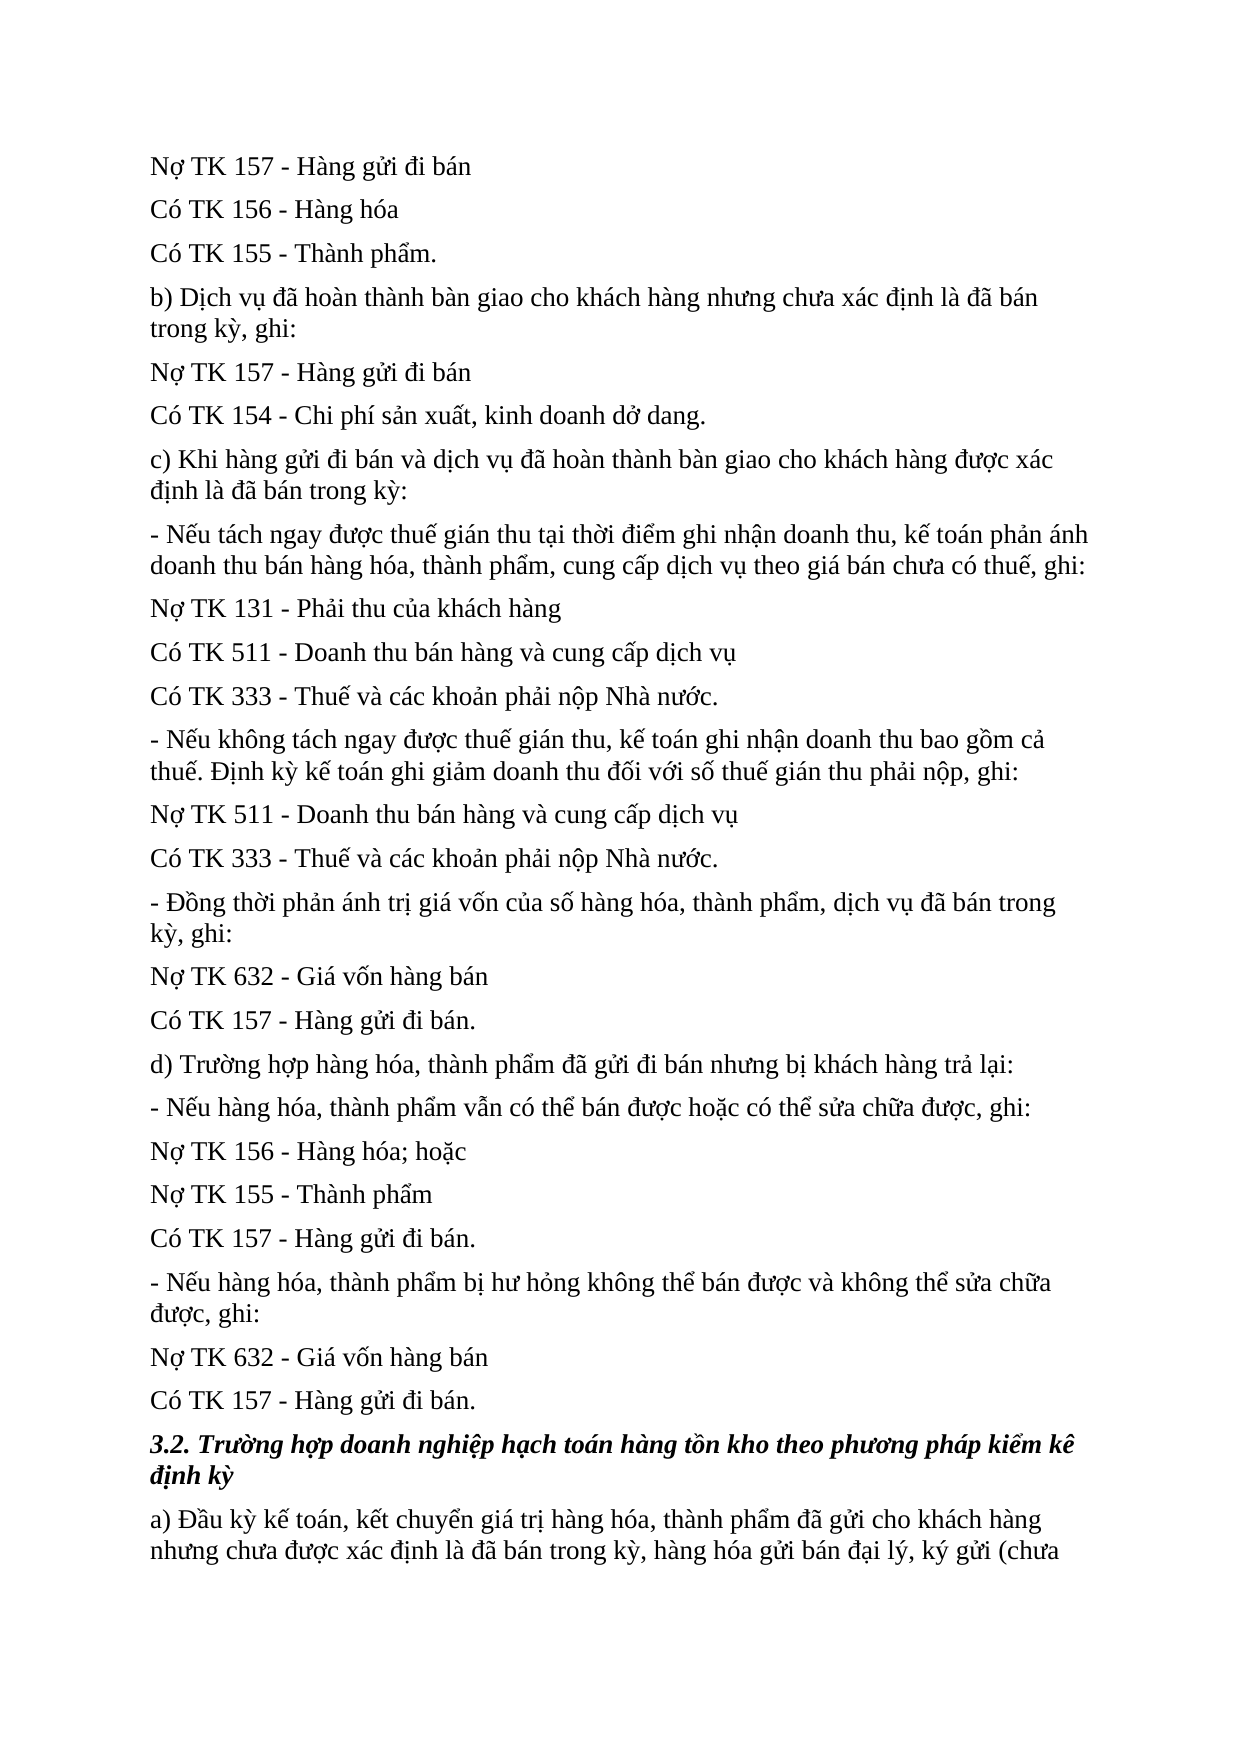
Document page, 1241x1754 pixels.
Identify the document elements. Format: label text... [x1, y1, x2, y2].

text Nợ TK 157 - Hàng gửi đi bán [150, 150, 1090, 181]
text Có TK 157 - Hàng gửi đi bán. [150, 1222, 1090, 1253]
text - Nếu hàng hóa, thành phẩm vẫn có thể bán được hoặc có thể sửa chữa được, ghi: [150, 1091, 1090, 1122]
text Có TK 157 - Hàng gửi đi bán. [150, 1384, 1090, 1416]
text Có TK 156 - Hàng hóa [150, 194, 1090, 225]
text - Nếu hàng hóa, thành phẩm bị hư hỏng không thể bán được và không thể sửa chữa được, ghi: [150, 1266, 1090, 1328]
text Nợ TK 511 - Doanh thu bán hàng và cung cấp dịch vụ [150, 798, 1090, 829]
text Có TK 333 - Thuế và các khoản phải nộp Nhà nước. [150, 842, 1090, 873]
text - Đồng thời phản ánh trị giá vốn của số hàng hóa, thành phẩm, dịch vụ đã bán trong kỳ, ghi: [150, 886, 1090, 948]
text Nợ TK 632 - Giá vốn hàng bán [150, 960, 1090, 992]
text Nợ TK 157 - Hàng gửi đi bán [150, 356, 1090, 387]
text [150, 1503, 1090, 1565]
text Có TK 333 - Thuế và các khoản phải nộp Nhà nước. [150, 680, 1090, 711]
text Nợ TK 155 - Thành phẩm [150, 1179, 1090, 1210]
text 3.2. Trường hợp doanh nghiệp hạch toán hàng tồn kho theo phương pháp kiểm kê định kỳ [150, 1428, 1090, 1490]
text c) Khi hàng gửi đi bán và dịch vụ đã hoàn thành bàn giao cho khách hàng được xác định là đã bán trong kỳ: [150, 443, 1090, 505]
text Nợ TK 632 - Giá vốn hàng bán [150, 1341, 1090, 1372]
text Nợ TK 131 - Phải thu của khách hàng [150, 593, 1090, 624]
text d) Trường hợp hàng hóa, thành phẩm đã gửi đi bán nhưng bị khách hàng trả lại: [150, 1048, 1090, 1079]
text b) Dịch vụ đã hoàn thành bàn giao cho khách hàng nhưng chưa xác định là đã bán trong kỳ, ghi: [150, 281, 1090, 343]
text - Nếu tách ngay được thuế gián thu tại thời điểm ghi nhận doanh thu, kế toán phản ánh doanh thu bán hàng hóa, thành phẩm, cung cấp dịch vụ theo giá bán chưa có thuế, ghi: [150, 518, 1090, 580]
text Có TK 155 - Thành phẩm. [150, 237, 1090, 268]
text Có TK 154 - Chi phí sản xuất, kinh doanh dở dang. [150, 399, 1090, 431]
text - Nếu không tách ngay được thuế gián thu, kế toán ghi nhận doanh thu bao gồm cả thuế. Định kỳ kế toán ghi giảm doanh thu đối với số thuế gián thu phải nộp, ghi: [150, 723, 1090, 786]
text Có TK 511 - Doanh thu bán hàng và cung cấp dịch vụ [150, 636, 1090, 667]
text Nợ TK 156 - Hàng hóa; hoặc [150, 1135, 1090, 1166]
text Có TK 157 - Hàng gửi đi bán. [150, 1004, 1090, 1035]
